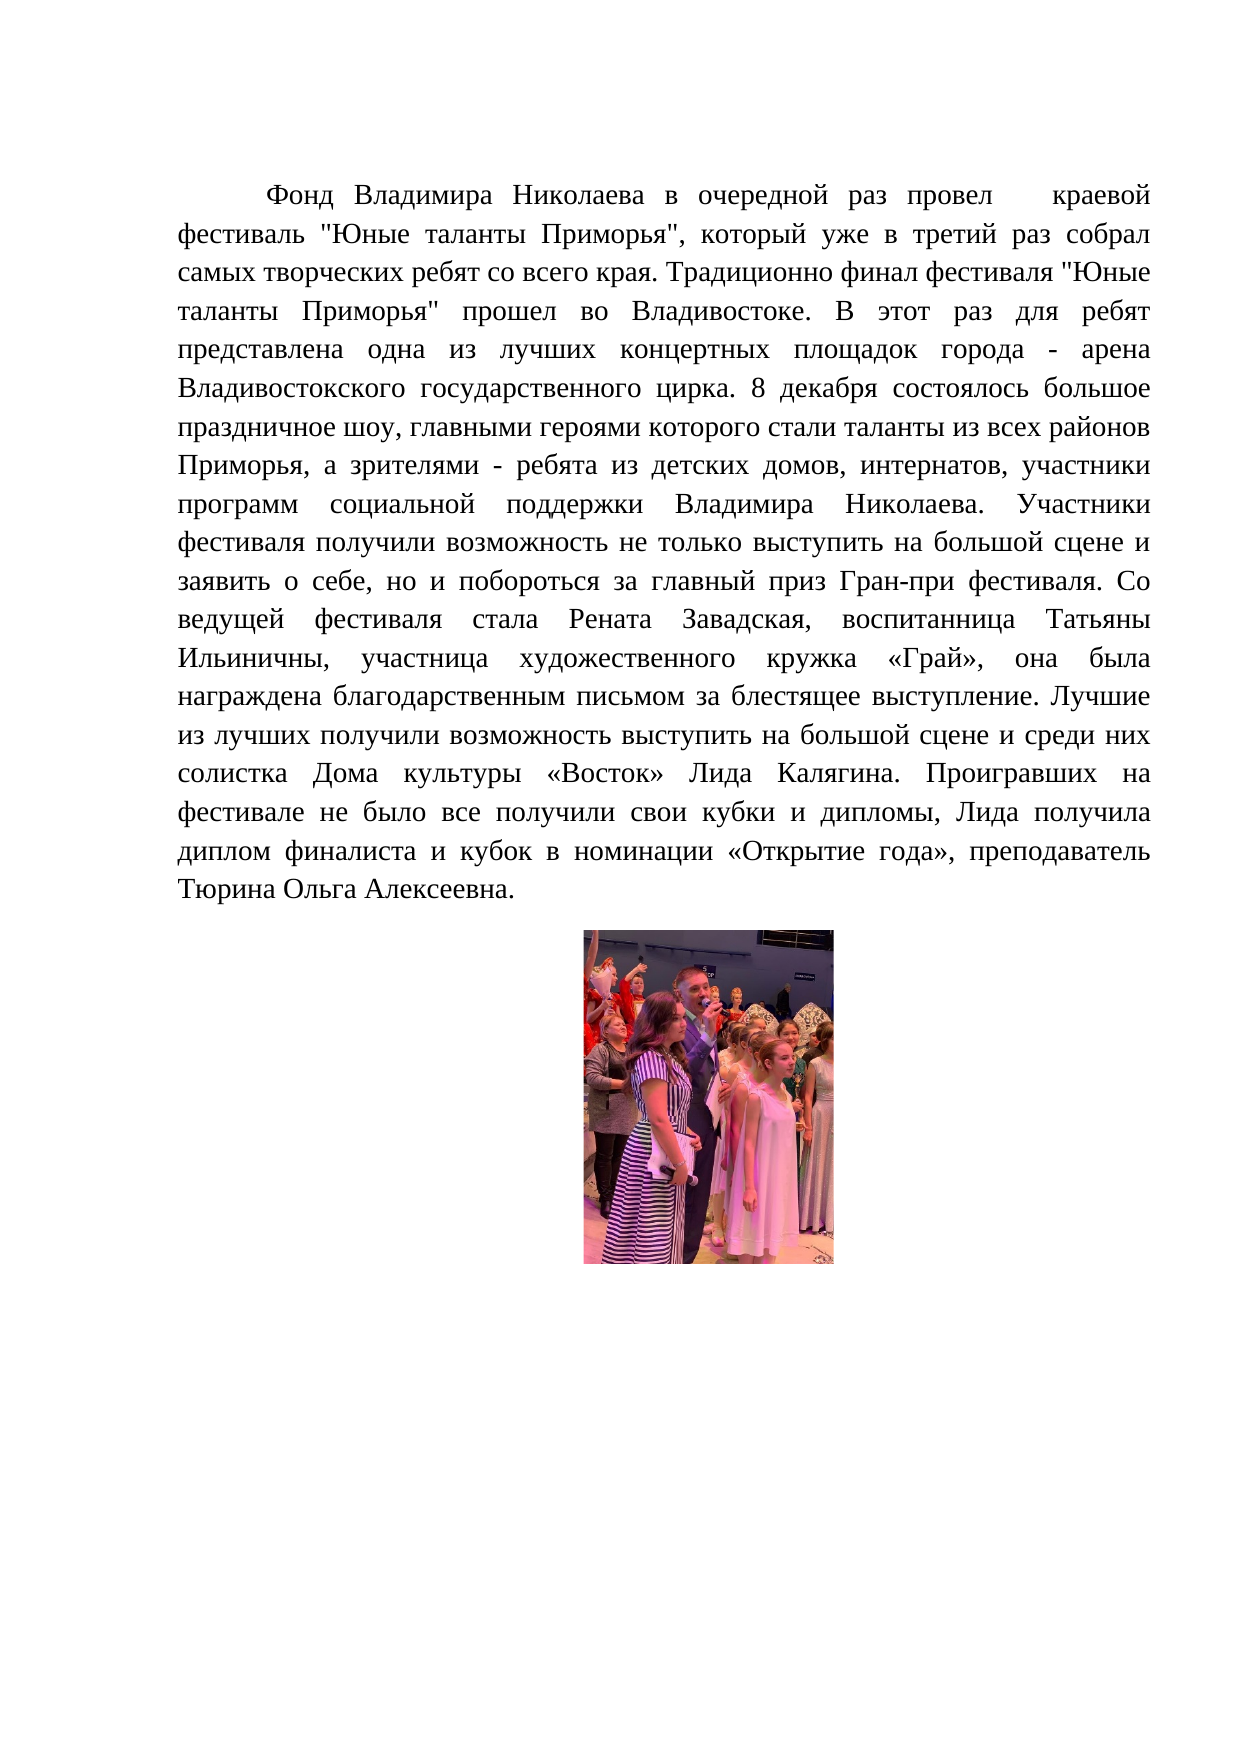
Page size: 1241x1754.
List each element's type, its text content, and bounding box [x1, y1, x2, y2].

picture [583, 930, 834, 1264]
text Фонд Владимира Николаева в очередной раз провел краевой фестиваль "Юные таланты Приморья", который уже в третий раз собрал самых творческих ребят со всего края. Традиционно финал фестиваля "Юные таланты Приморья" прошел во Владивостоке. В этот раз для ребят представлена одна из лучших концертных площадок города - арена Владивостокского государственного цирка. 8 декабря состоялось большое праздничное шоу, главными героями которого стали таланты из всех районов Приморья, а зрителями - ребята из детских домов, интернатов, участники программ социальной поддержки Владимира Николаева. Участники фестиваля получили возможность не только выступить на большой сцене и заявить о себе, но и побороться за главный приз Гран-при фестиваля. Со ведущей фестиваля стала Рената Завадская, воспитанница Татьяны Ильиничны, участница художественного кружка «Грай», она была награждена благодарственным письмом за блестящее выступление. Лучшие из лучших получили возможность выступить на большой сцене и среди них солистка Дома культуры «Восток» Лида Калягина. Проигравших на фестивале не было все получили свои кубки и дипломы, Лида получила диплом финалиста и кубок в номинации «Открытие года», преподаватель Тюрина Ольга Алексеевна. [177, 177, 1152, 905]
